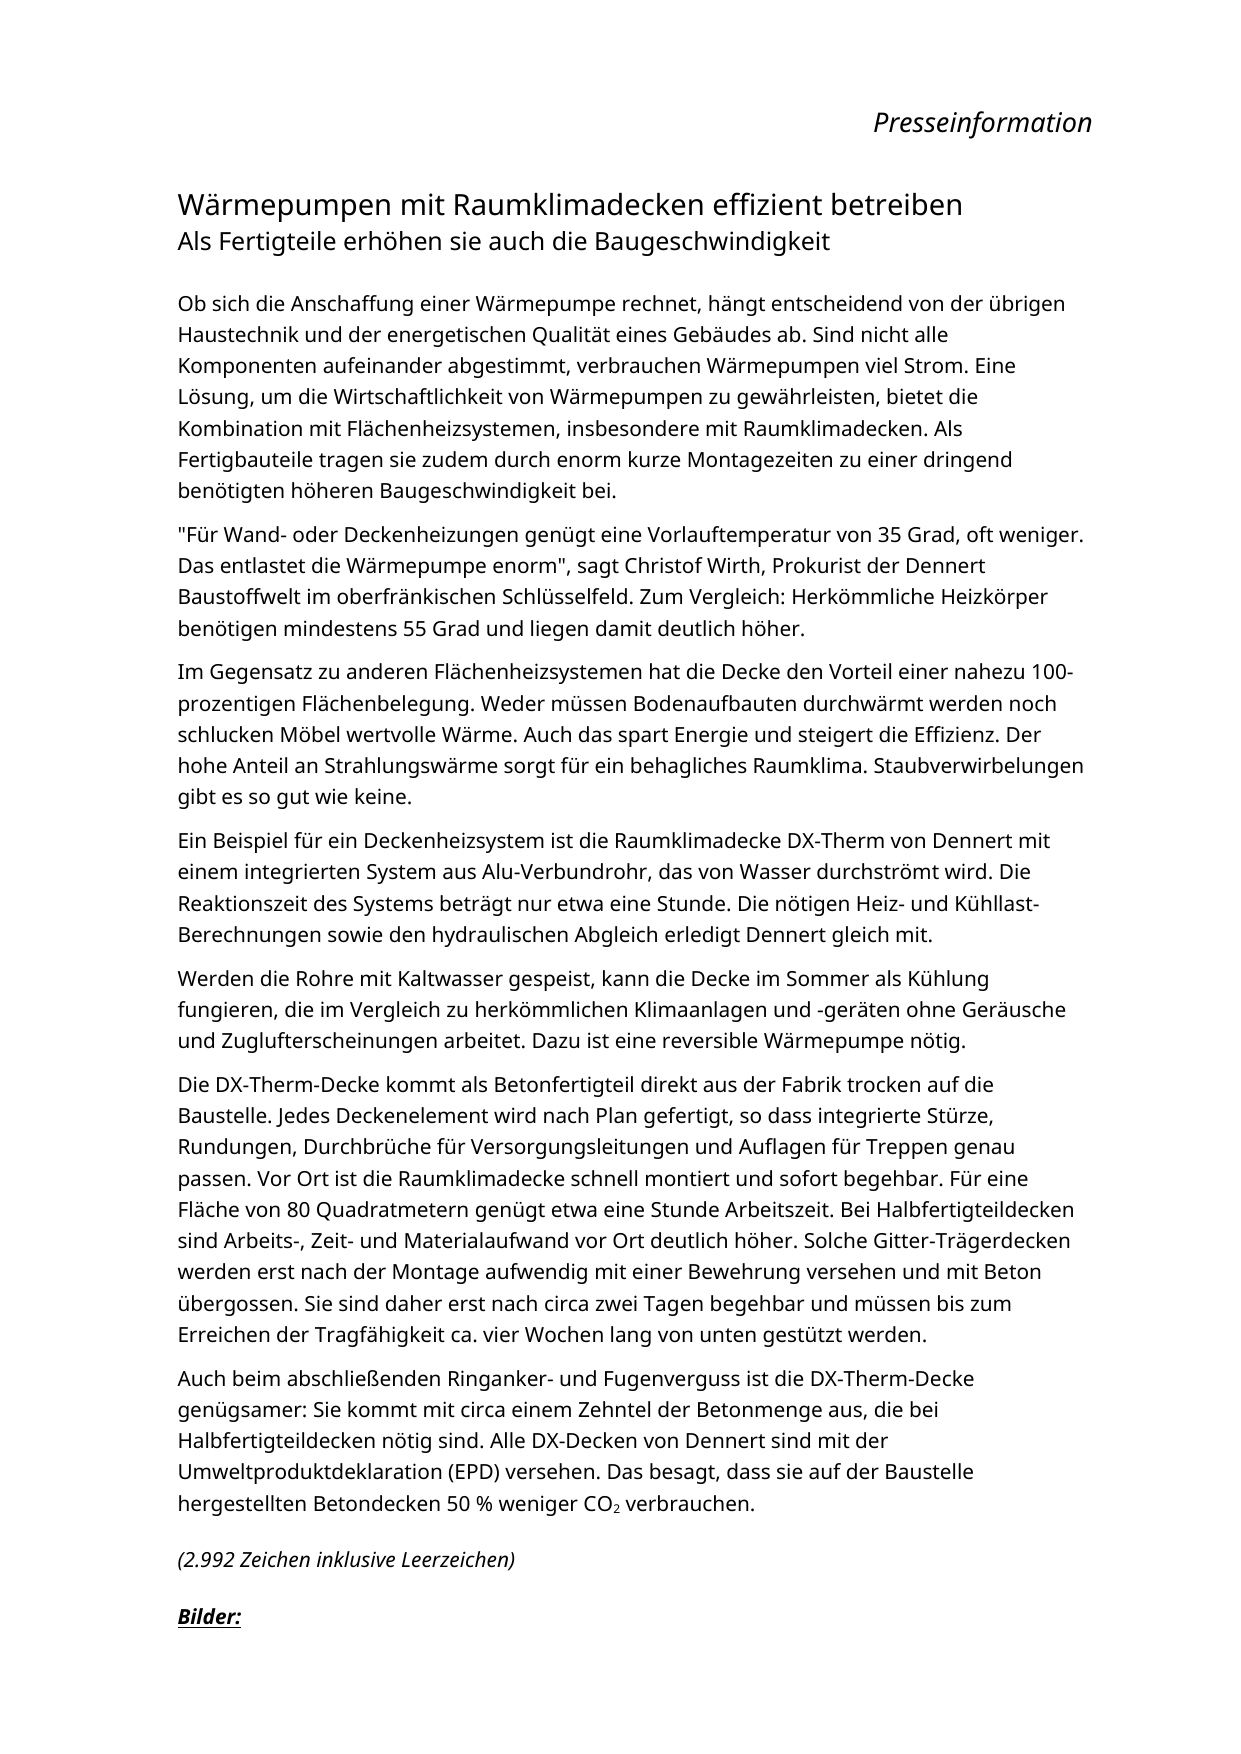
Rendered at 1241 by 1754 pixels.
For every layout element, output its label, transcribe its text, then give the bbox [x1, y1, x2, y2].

text Wärmepumpen mit Raumklimadecken effizient betreiben [177, 184, 1092, 223]
text Die DX-Therm-Decke kommt als Betonfertigteil direkt aus der Fabrik trocken auf die Baustelle. Jedes Deckenelement wird nach Plan gefertigt, so dass integrierte Stürze, Rundungen, Durchbrüche für Versorgungsleitungen und Auflagen für Treppen genau passen. Vor Ort ist die Raumklimadecke schnell montiert und sofort begehbar. Für eine Fläche von 80 Quadratmetern genügt etwa eine Stunde Arbeitszeit. Bei Halbfertigteildecken sind Arbeits-, Zeit- und Materialaufwand vor Ort deutlich höher. Solche Gitter-Trägerdecken werden erst nach der Montage aufwendig mit einer Bewehrung versehen und mit Beton übergossen. Sie sind daher erst nach circa zwei Tagen begehbar und müssen bis zum Erreichen der Tragfähigkeit ca. vier Wochen lang von unten gestützt werden. [177, 1067, 1092, 1348]
text (2.992 Zeichen inklusive Leerzeichen) [177, 1546, 1092, 1574]
text Auch beim abschließenden Ringanker- und Fugenverguss ist die DX-Therm-Decke genügsamer: Sie kommt mit circa einem Zehntel der Betonmenge aus, die bei Halbfertigteildecken nötig sind. Alle DX-Decken von Dennert sind mit der Umweltproduktdeklaration (EPD) versehen. Das besagt, dass sie auf der Baustelle hergestellten Betondecken 50 % weniger CO2 verbrauchen. [177, 1361, 1092, 1517]
text Als Fertigteile erhöhen sie auch die Baugeschwindigkeit [177, 223, 1092, 257]
text Im Gegensatz zu anderen Flächenheizsystemen hat die Decke den Vorteil einer nahezu 100-prozentigen Flächenbelegung. Weder müssen Bodenaufbauten durchwärmt werden noch schlucken Möbel wertvolle Wärme. Auch das spart Energie und steigert die Effizienz. Der hohe Anteil an Strahlungswärme sorgt für ein behagliches Raumklima. Staubverwirbelungen gibt es so gut wie keine. [177, 655, 1092, 811]
text Werden die Rohre mit Kaltwasser gespeist, kann die Decke im Sommer als Kühlung fungieren, die im Vergleich zu herkömmlichen Klimaanlagen und -geräten ohne Geräusche und Zuglufterscheinungen arbeitet. Dazu ist eine reversible Wärmepumpe nötig. [177, 961, 1092, 1055]
text Bilder: [177, 1602, 1092, 1631]
text "Für Wand- oder Deckenheizungen genügt eine Vorlauftemperatur von 35 Grad, oft weniger. Das entlastet die Wärmepumpe enorm", sagt Christof Wirth, Prokurist der Dennert Baustoffwelt im oberfränkischen Schlüsselfeld. Zum Vergleich: Herkömmliche Heizkörper benötigen mindestens 55 Grad und liegen damit deutlich höher. [177, 517, 1092, 642]
text Ob sich die Anschaffung einer Wärmepumpe rechnet, hängt entscheidend von der übrigen Haustechnik und der energetischen Qualität eines Gebäudes ab. Sind nicht alle Komponenten aufeinander abgestimmt, verbrauchen Wärmepumpen viel Strom. Eine Lösung, um die Wirtschaftlichkeit von Wärmepumpen zu gewährleisten, bietet die Kombination mit Flächenheizsystemen, insbesondere mit Raumklimadecken. Als Fertigbauteile tragen sie zudem durch enorm kurze Montagezeiten zu einer dringend benötigten höheren Baugeschwindigkeit bei. [177, 286, 1092, 505]
text Ein Beispiel für ein Deckenheizsystem ist die Raumklimadecke DX-Therm von Dennert mit einem integrierten System aus Alu-Verbundrohr, das von Wasser durchströmt wird. Die Reaktionszeit des Systems beträgt nur etwa eine Stunde. Die nötigen Heiz- und Kühllast-Berechnungen sowie den hydraulischen Abgleich erledigt Dennert gleich mit. [177, 823, 1092, 948]
